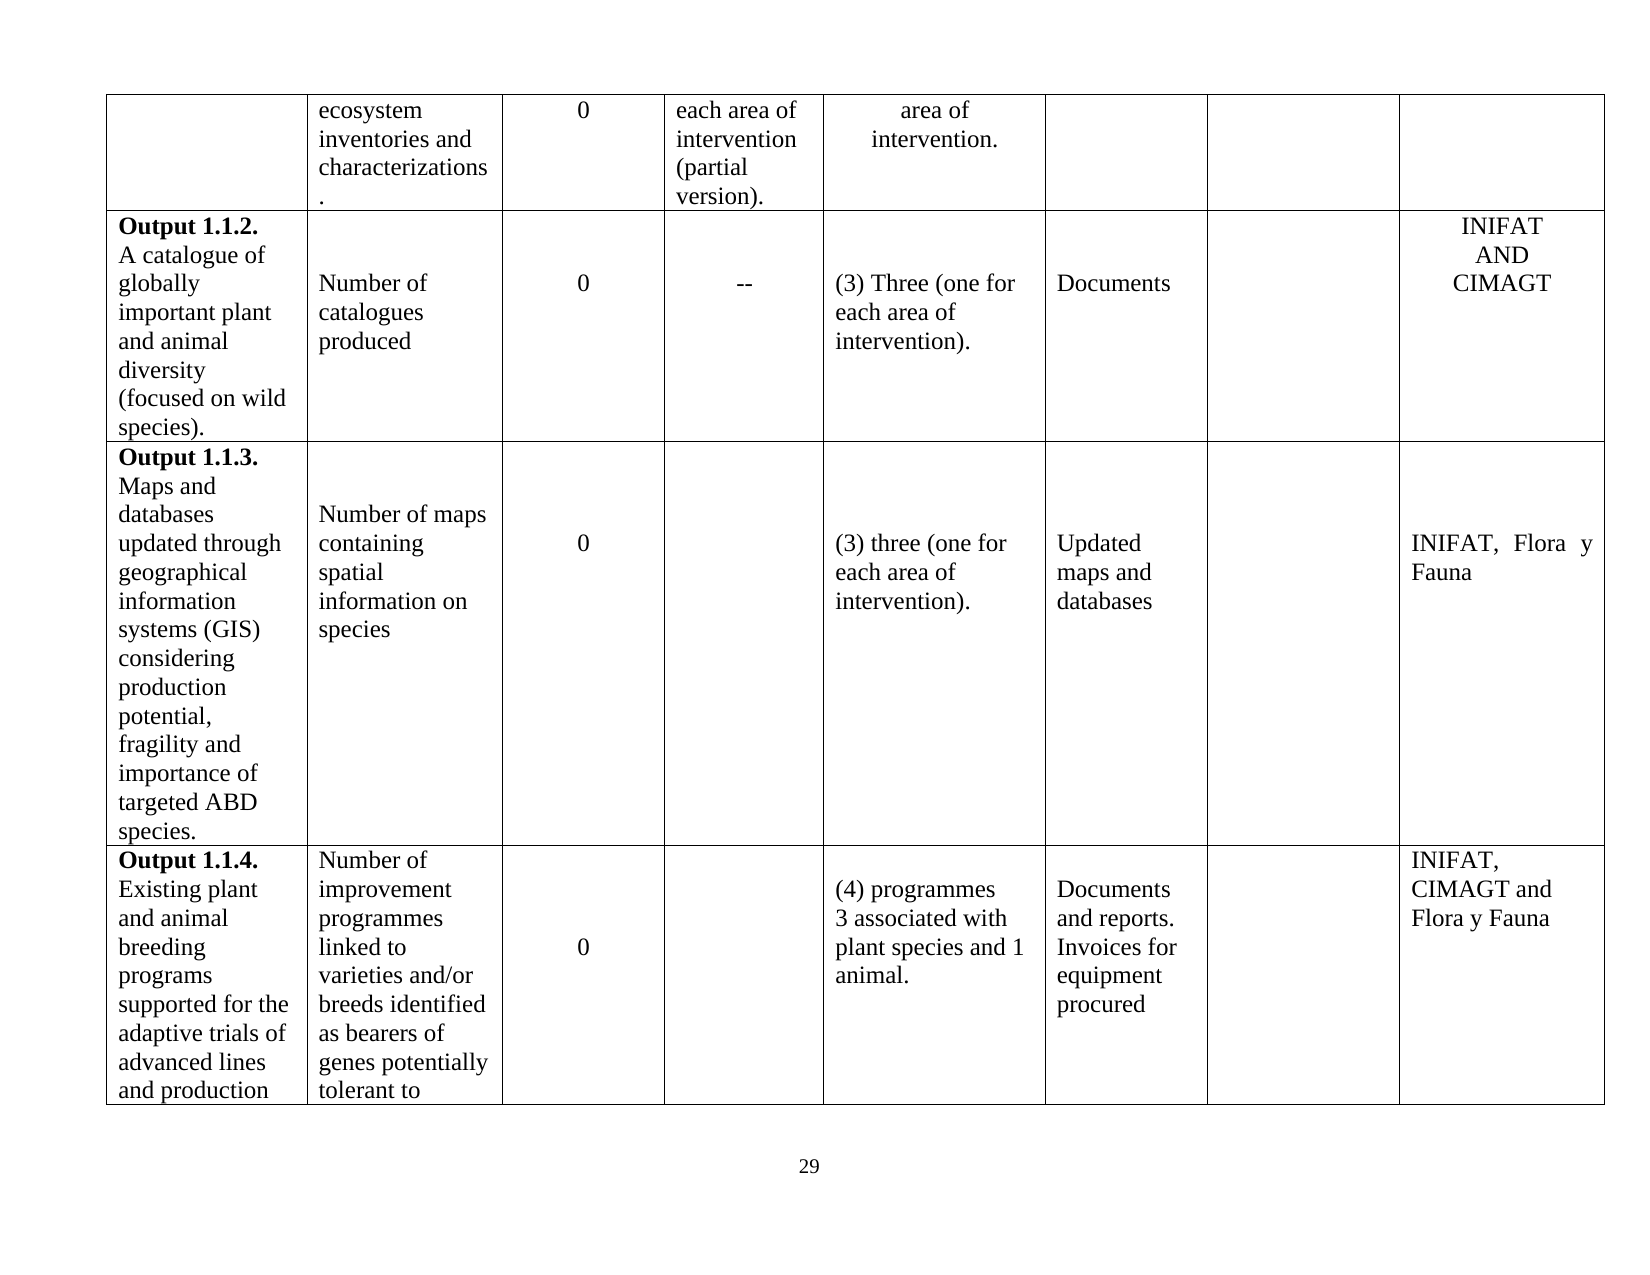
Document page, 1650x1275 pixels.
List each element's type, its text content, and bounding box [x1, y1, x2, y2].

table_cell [1400, 846, 1604, 1104]
table_cell Updated maps and databases [1046, 442, 1207, 844]
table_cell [1046, 846, 1207, 1104]
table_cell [1400, 95, 1604, 210]
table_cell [665, 95, 823, 210]
table_cell 0 [503, 846, 664, 1104]
table_cell Number of catalogues produced [308, 211, 502, 441]
table_cell Number of maps containing spatial information on species [308, 442, 502, 844]
table_cell -- [665, 211, 823, 441]
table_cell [107, 846, 307, 1104]
table_cell [1208, 211, 1399, 441]
table_cell (3) three (one for each area of intervention). [824, 442, 1045, 844]
table_cell 0 0 0 0 [503, 95, 664, 210]
table_cell 0 [503, 442, 664, 844]
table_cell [1046, 95, 1207, 210]
table_cell [1208, 442, 1399, 844]
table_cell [308, 846, 502, 1104]
table_cell [665, 442, 823, 844]
table_cell Documents [1046, 211, 1207, 441]
table_cell [1208, 95, 1399, 210]
table_cell Output 1.1.3. Maps and databases updated through geographical information systems (GIS) considering production potential, fragility and importance of targeted ABD species. [107, 442, 307, 844]
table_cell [308, 95, 502, 210]
table_cell INIFAT AND CIMAGT [1400, 211, 1604, 441]
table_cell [824, 846, 1045, 1104]
table_cell [665, 846, 823, 1104]
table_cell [107, 95, 307, 210]
table_cell INIFAT, Flora y Fauna [1400, 442, 1604, 844]
table_cell (3) Three (one for each area of intervention). [824, 211, 1045, 441]
table_cell 0 [503, 211, 664, 441]
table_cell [824, 95, 1045, 210]
table_cell [1208, 846, 1399, 1104]
table_cell Output 1.1.2. A catalogue of globally important plant and animal diversity (focused on wild species). [107, 211, 307, 441]
